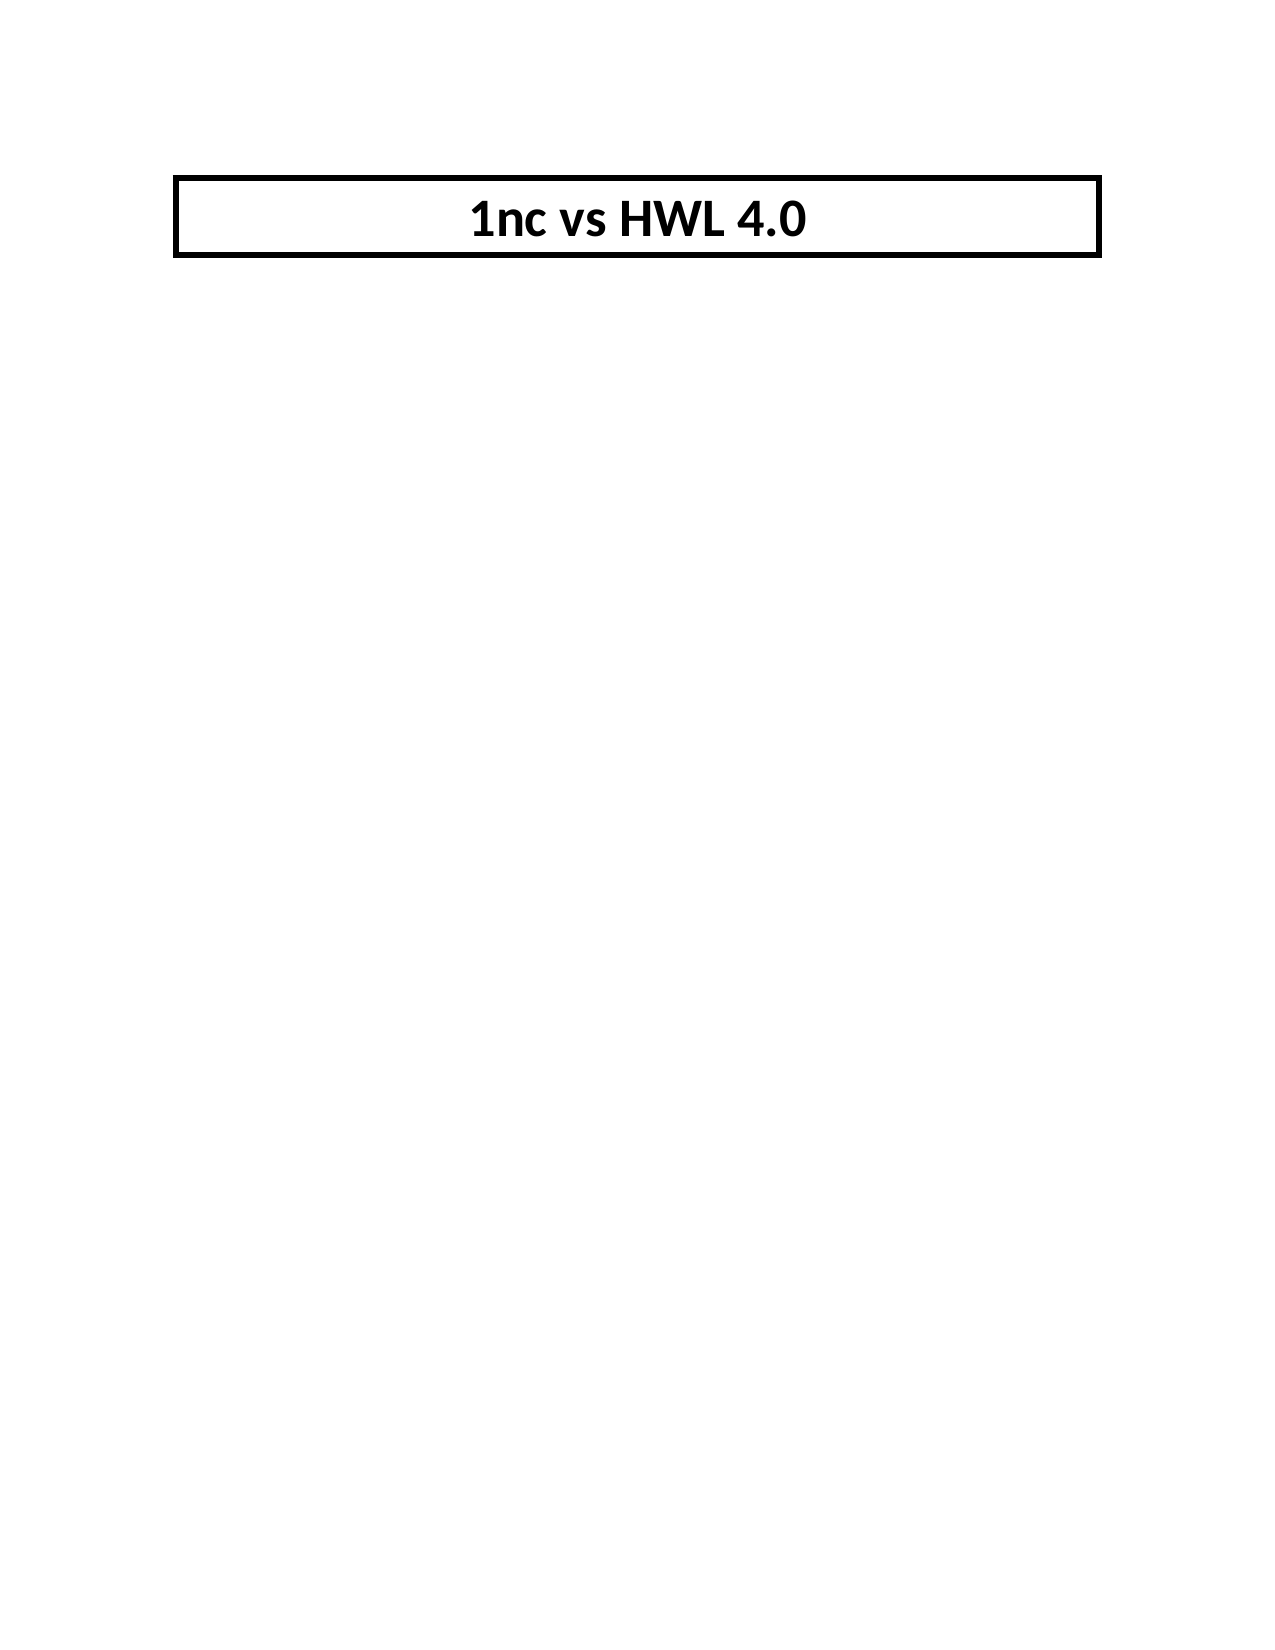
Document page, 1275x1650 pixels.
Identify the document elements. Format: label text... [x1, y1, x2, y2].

subtitle 1nc vs HWL 4.0 [179, 181, 1096, 252]
